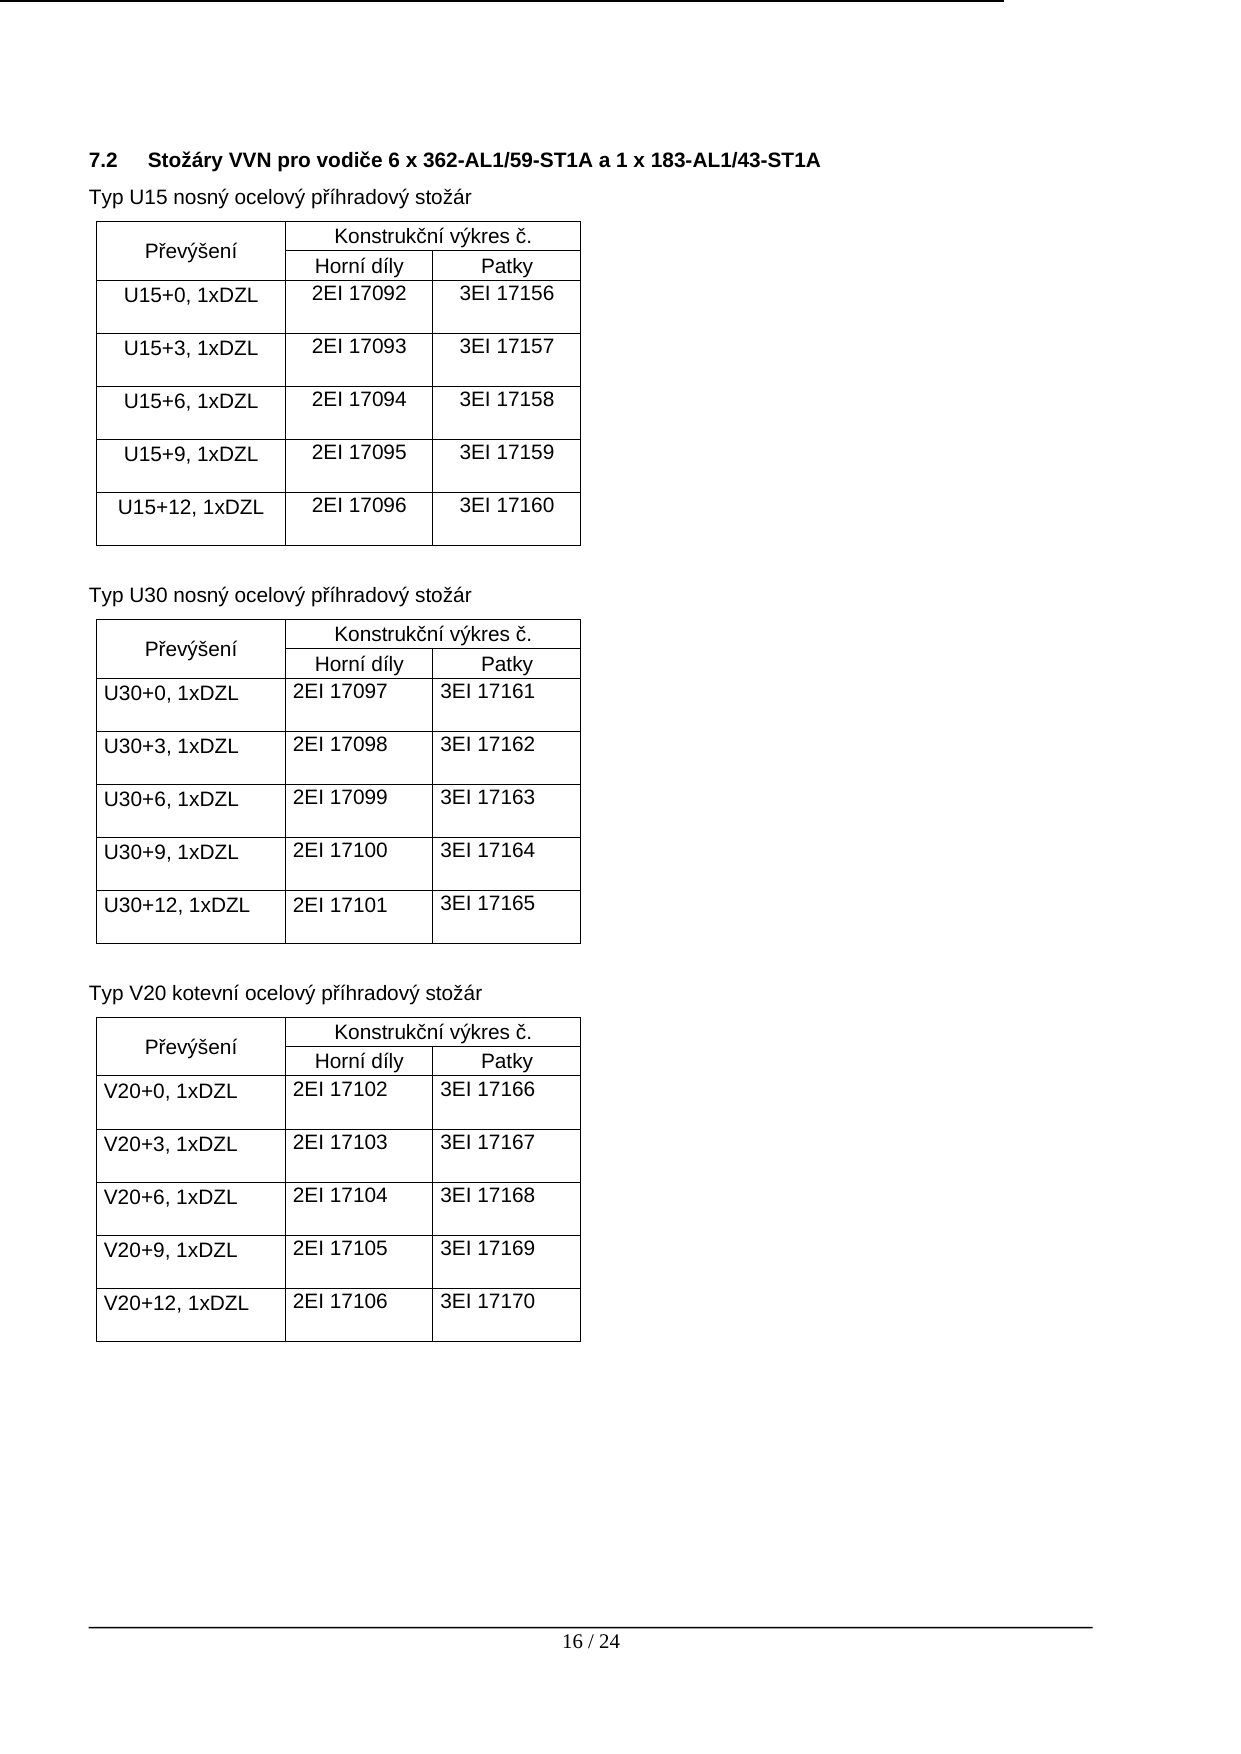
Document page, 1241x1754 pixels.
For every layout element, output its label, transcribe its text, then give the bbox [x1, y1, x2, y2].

table_header Konstrukční výkres č. [286, 620, 580, 648]
table_cell Patky [433, 1047, 580, 1075]
table_cell 2EI 17095 [286, 440, 432, 492]
table_cell 2EI 17104 [286, 1183, 432, 1235]
table_cell 3EI 17164 [433, 838, 580, 890]
table_cell Horní díly [286, 251, 432, 279]
table_cell 3EI 17169 [433, 1236, 580, 1288]
table_cell 2EI 17093 [286, 334, 432, 386]
table_cell 2EI 17092 [286, 281, 432, 333]
table_cell Patky [433, 251, 580, 279]
table_cell 3EI 17168 [433, 1183, 580, 1235]
table_cell U30+6, 1xDZL [97, 785, 285, 837]
table_header Převýšení [97, 620, 285, 677]
table_cell U30+12, 1xDZL [97, 891, 285, 943]
table_cell U15+6, 1xDZL [97, 387, 285, 439]
table_cell 3EI 17160 [433, 493, 580, 545]
list Stožáry VVN pro vodiče 6 x 362-AL1/59-ST1A a 1 x 183-AL1/43-ST1A [89, 148, 1092, 172]
text Typ U15 nosný ocelový příhradový stožár [89, 185, 1092, 209]
table_cell Horní díly [286, 1047, 432, 1075]
table_header Převýšení [97, 222, 285, 279]
table_cell 3EI 17157 [433, 334, 580, 386]
table_cell 2EI 17097 [286, 679, 432, 731]
table_header Konstrukční výkres č. [286, 1018, 580, 1046]
table_cell 2EI 17102 [286, 1076, 432, 1128]
table_cell V20+9, 1xDZL [97, 1236, 285, 1288]
table_cell 3EI 17166 [433, 1076, 580, 1128]
text Typ V20 kotevní ocelový příhradový stožár [89, 981, 1092, 1004]
table_cell V20+3, 1xDZL [97, 1130, 285, 1182]
table_cell U30+9, 1xDZL [97, 838, 285, 890]
text Typ U30 nosný ocelový příhradový stožár [89, 583, 1092, 607]
table_cell 2EI 17099 [286, 785, 432, 837]
table_cell 2EI 17098 [286, 732, 432, 784]
table_cell Patky [433, 649, 580, 677]
table_cell U15+9, 1xDZL [97, 440, 285, 492]
table_cell 3EI 17158 [433, 387, 580, 439]
table_cell 3EI 17162 [433, 732, 580, 784]
table_header Konstrukční výkres č. [286, 222, 580, 250]
table_cell V20+6, 1xDZL [97, 1183, 285, 1235]
table_cell U15+12, 1xDZL [97, 493, 285, 545]
table_cell U30+0, 1xDZL [97, 679, 285, 731]
table_cell V20+0, 1xDZL [97, 1076, 285, 1128]
table_cell U15+3, 1xDZL [97, 334, 285, 386]
table_cell 3EI 17161 [433, 679, 580, 731]
table_cell 2EI 17106 [286, 1289, 432, 1341]
table_cell 3EI 17159 [433, 440, 580, 492]
table_cell 2EI 17096 [286, 493, 432, 545]
table_cell 2EI 17100 [286, 838, 432, 890]
table_cell U30+3, 1xDZL [97, 732, 285, 784]
table_cell 3EI 17156 [433, 281, 580, 333]
table_cell 2EI 17103 [286, 1130, 432, 1182]
table_cell 3EI 17170 [433, 1289, 580, 1341]
table_header Převýšení [97, 1018, 285, 1075]
table_cell U15+0, 1xDZL [97, 281, 285, 333]
table_cell Horní díly [286, 649, 432, 677]
table_cell 3EI 17167 [433, 1130, 580, 1182]
table_cell 2EI 17105 [286, 1236, 432, 1288]
table_cell 3EI 17163 [433, 785, 580, 837]
table_cell V20+12, 1xDZL [97, 1289, 285, 1341]
table_cell 2EI 17094 [286, 387, 432, 439]
table_cell 3EI 17165 [433, 891, 580, 943]
table_cell 2EI 17101 [286, 891, 432, 943]
